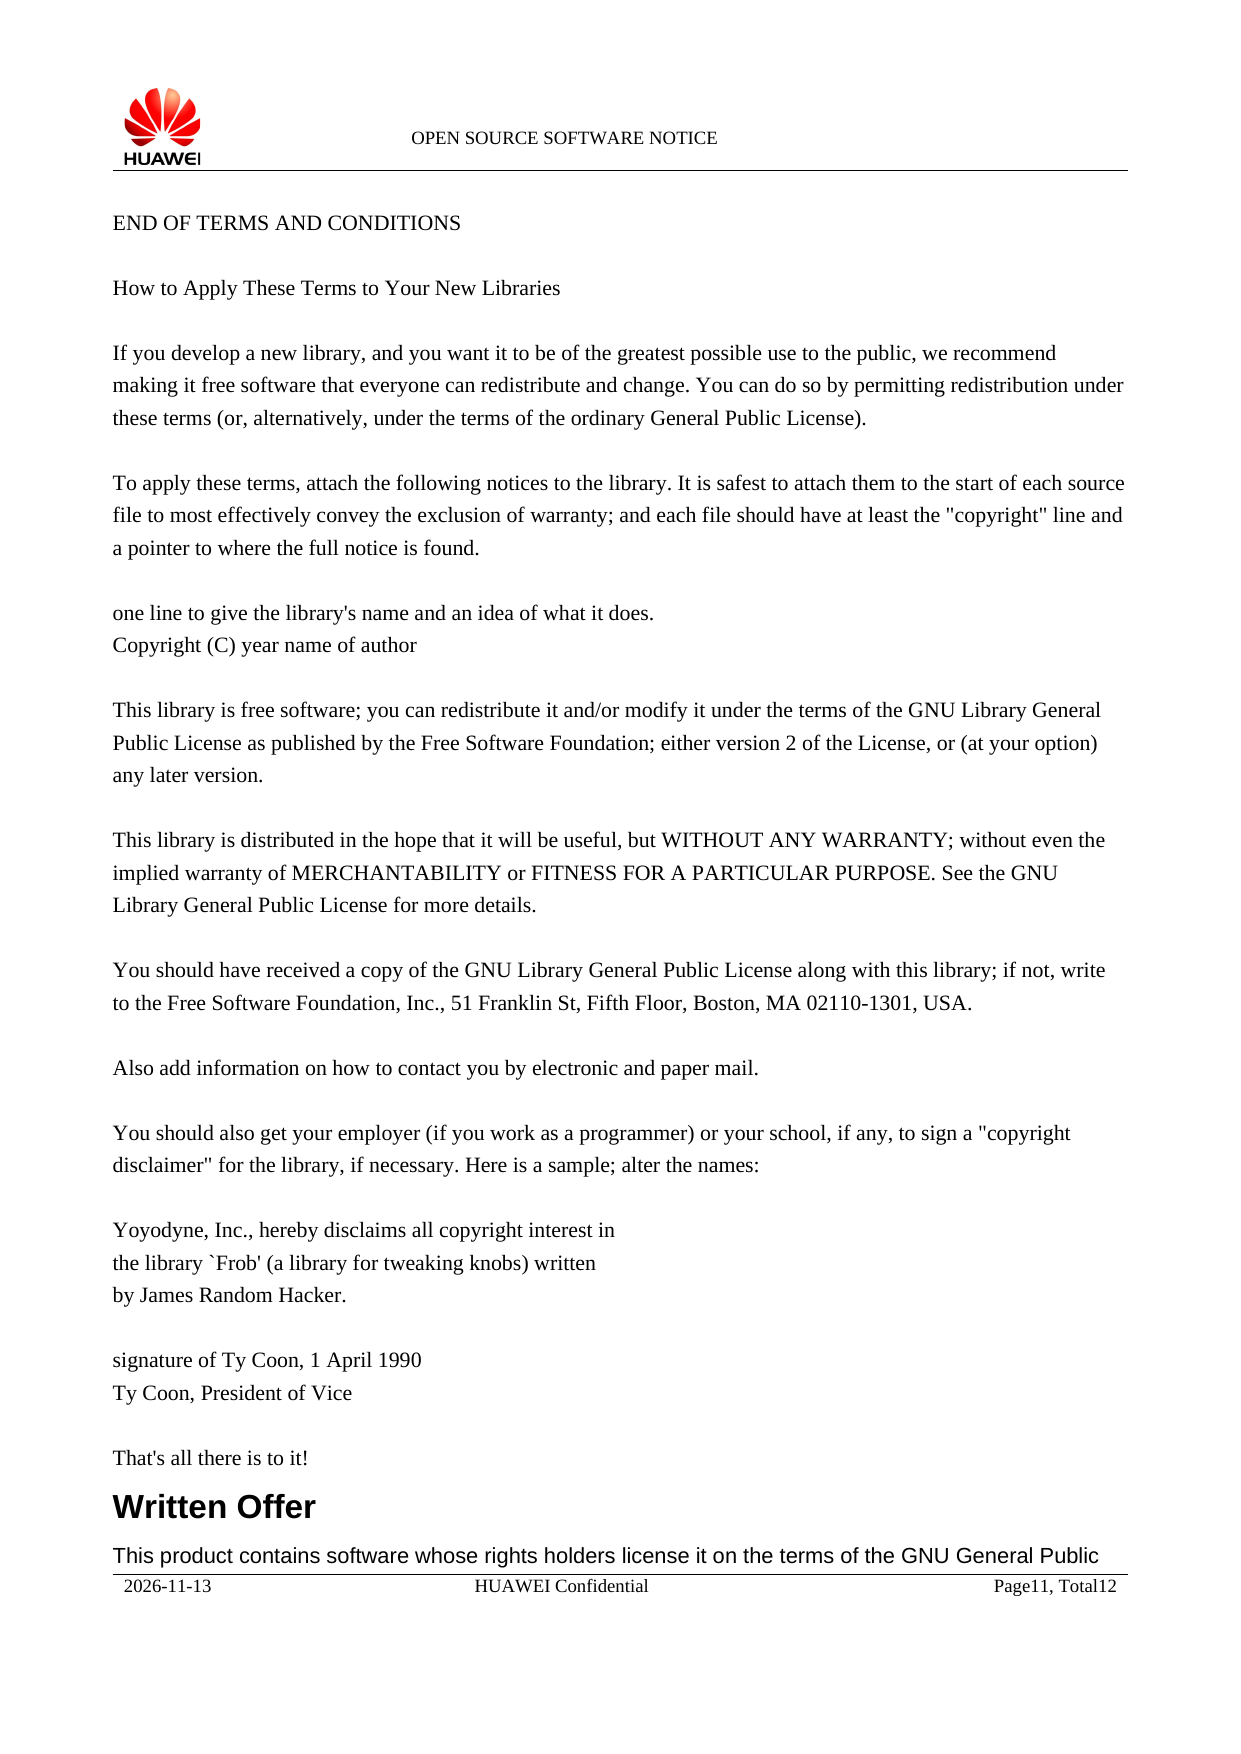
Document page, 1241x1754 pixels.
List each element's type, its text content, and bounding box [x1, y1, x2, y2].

text Written Offer [112, 1474, 1128, 1539]
picture [124, 88, 201, 165]
